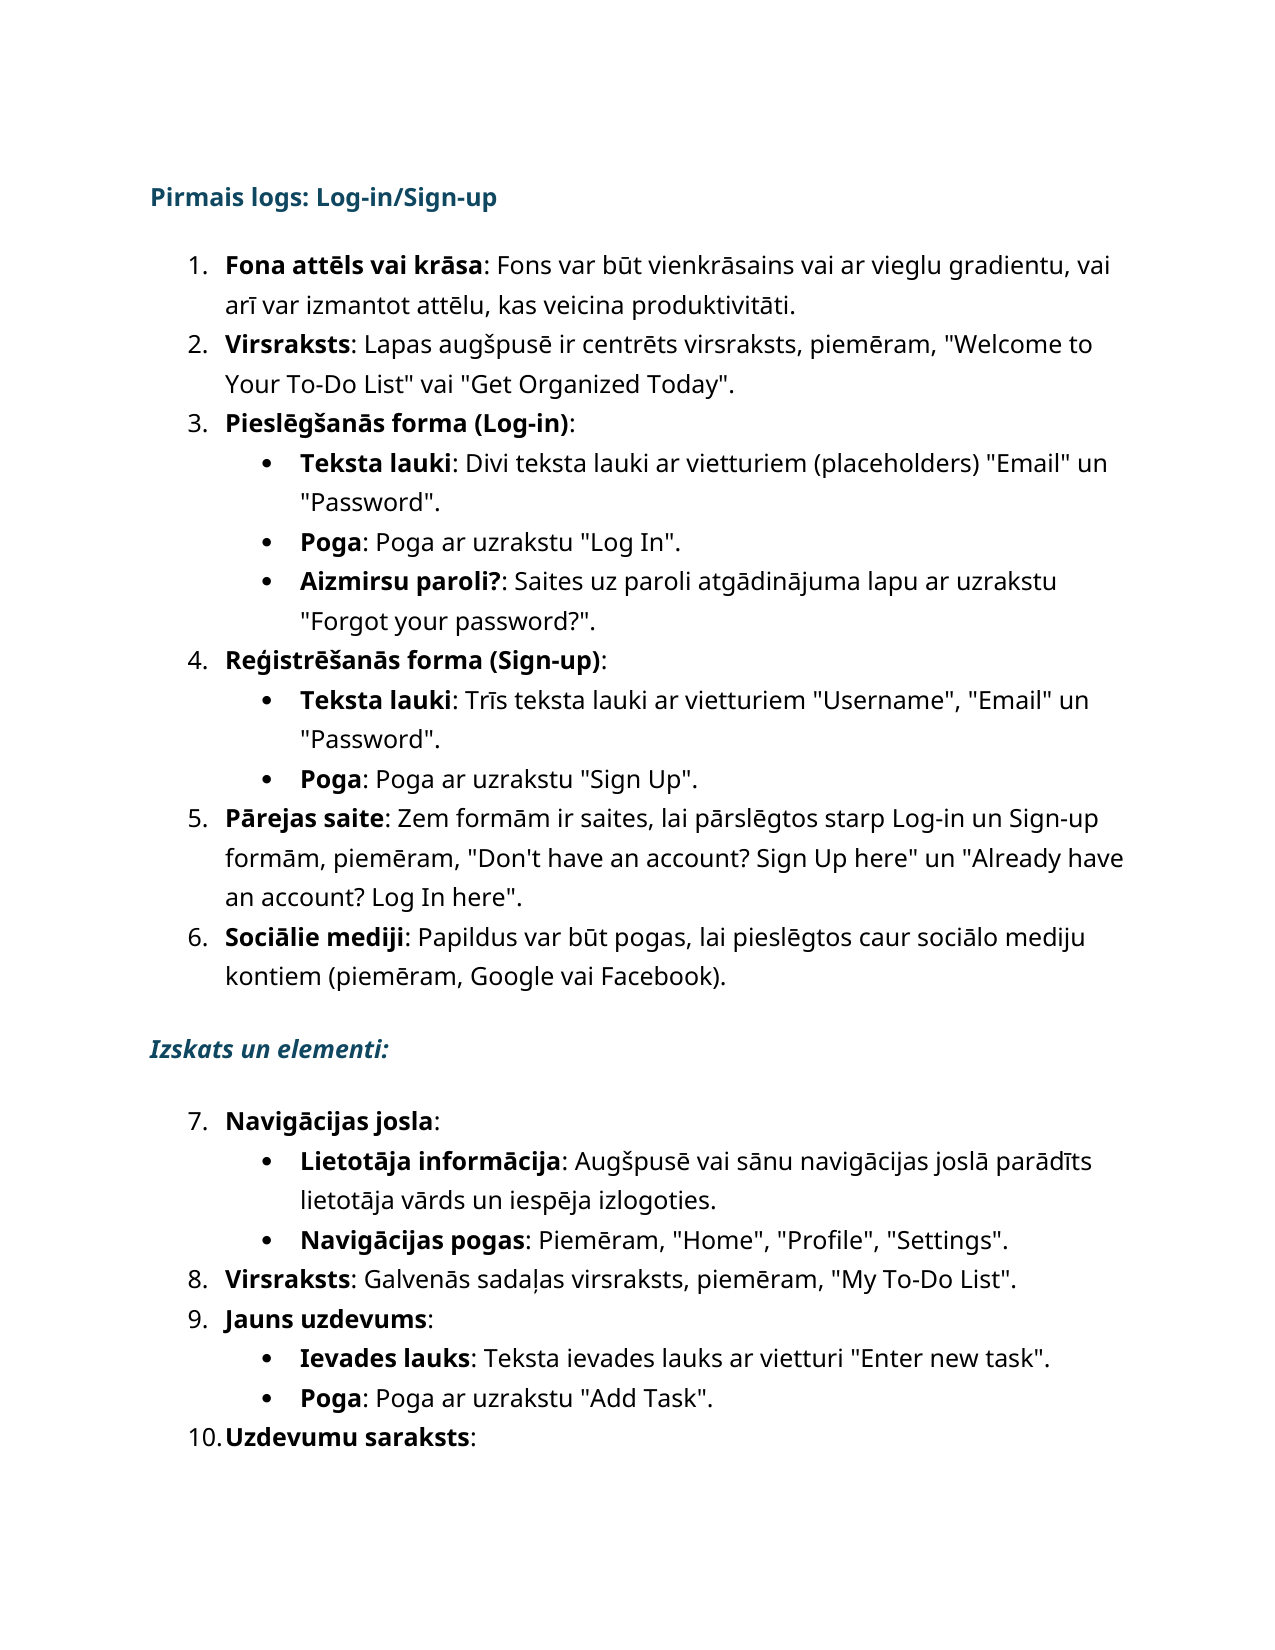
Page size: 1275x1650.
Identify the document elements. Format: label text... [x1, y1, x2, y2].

list Poga: Poga ar uzrakstu "Sign Up". [262, 761, 1125, 795]
list Ievades lauks: Teksta ievades lauks ar vietturi "Enter new task". [262, 1341, 1125, 1375]
list Sociālie mediji: Papildus var būt pogas, lai pieslēgtos caur sociālo mediju kontiem (piemēram, Google vai Facebook). [187, 919, 1125, 993]
list Lietotāja informācija: Augšpusē vai sānu navigācijas joslā parādīts lietotāja vārds un iespēja izlogoties. [262, 1143, 1125, 1217]
list Pārejas saite: Zem formām ir saites, lai pārslēgtos starp Log-in un Sign-up formām, piemēram, "Don't have an account? Sign Up here" un "Already have an account? Log In here". [187, 801, 1125, 914]
subtitle Izskats un elementi: [150, 1031, 1125, 1065]
subtitle Pirmais logs: Log-in/Sign-up [150, 179, 1125, 213]
list Poga: Poga ar uzrakstu "Log In". [262, 524, 1125, 558]
list Fona attēls vai krāsa: Fons var būt vienkrāsains vai ar vieglu gradientu, vai arī var izmantot attēlu, kas veicina produktivitāti. [187, 248, 1125, 322]
list Teksta lauki: Divi teksta lauki ar vietturiem (placeholders) "Email" un "Password". [262, 445, 1125, 519]
list Navigācijas pogas: Piemēram, "Home", "Profile", "Settings". [262, 1222, 1125, 1257]
list Aizmirsu paroli?: Saites uz paroli atgādinājuma lapu ar uzrakstu "Forgot your password?". [262, 564, 1125, 637]
list Virsraksts: Galvenās sadaļas virsraksts, piemēram, "My To-Do List". [187, 1262, 1125, 1296]
list Jauns uzdevums: [187, 1301, 1125, 1336]
list Virsraksts: Lapas augšpusē ir centrēts virsraksts, piemēram, "Welcome to Your To-Do List" vai "Get Organized Today". [187, 327, 1125, 401]
list Uzdevumu saraksts: [187, 1420, 1125, 1454]
list Teksta lauki: Trīs teksta lauki ar vietturiem "Username", "Email" un "Password". [262, 682, 1125, 756]
list Navigācijas josla: [187, 1104, 1125, 1138]
list Reģistrēšanās forma (Sign-up): [187, 643, 1125, 677]
list Poga: Poga ar uzrakstu "Add Task". [262, 1380, 1125, 1414]
list Pieslēgšanās forma (Log-in): [187, 406, 1125, 440]
